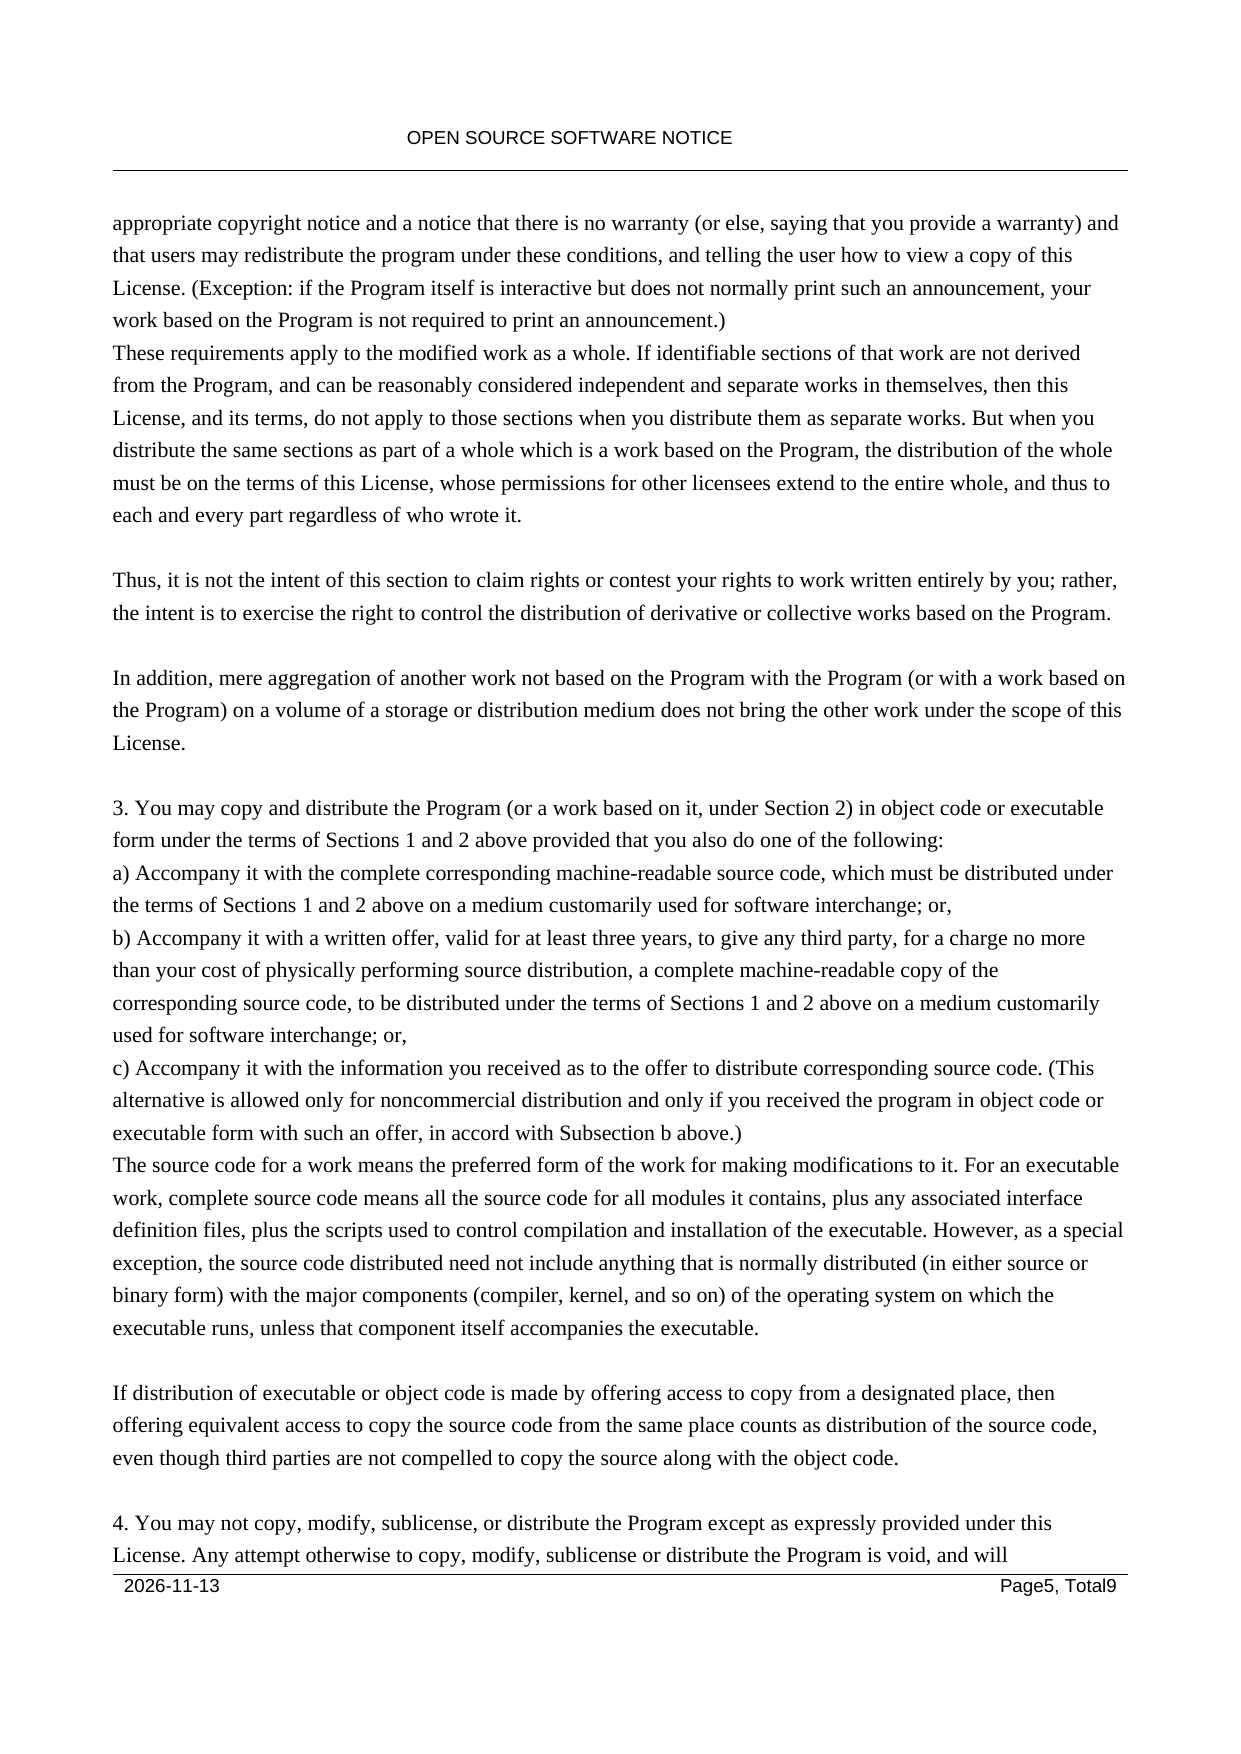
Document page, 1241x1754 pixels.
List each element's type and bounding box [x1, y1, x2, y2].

text [112, 206, 1128, 1571]
